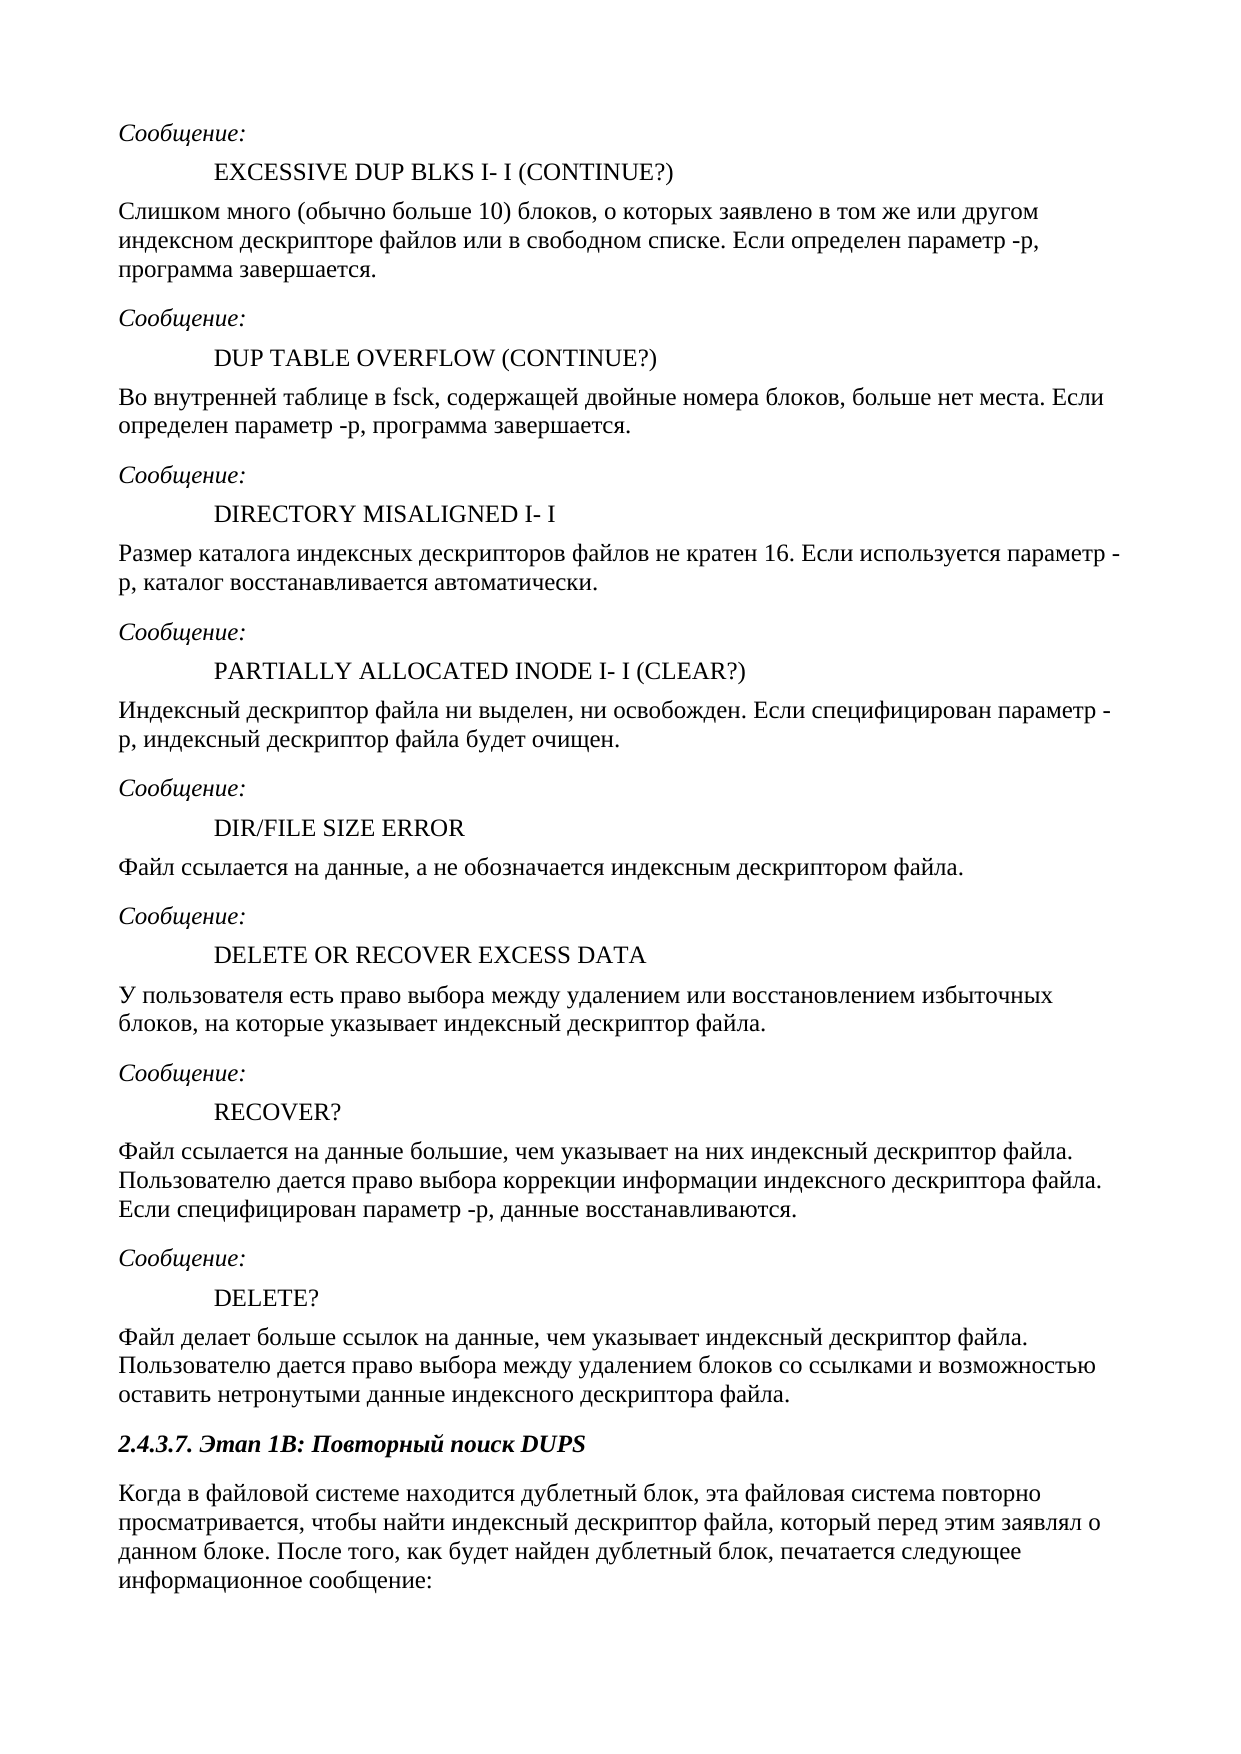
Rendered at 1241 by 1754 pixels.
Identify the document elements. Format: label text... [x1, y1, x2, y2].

text Сообщение: [118, 617, 1122, 646]
text Файл ссылается на данные большие, чем указывает на них индексный дескриптор файла. Пользователю дается право выбора коррекции информации индексного дескриптора файла. Если специфицирован параметр -p, данные восстанавливаются. [118, 1136, 1122, 1223]
text DELETE? [118, 1283, 1122, 1311]
text Слишком много (обычно больше 10) блоков, о которых заявлено в том же или другом индексном дескрипторе файлов или в свободном списке. Если определен параметр -p, программа завершается. [118, 196, 1122, 283]
text Файл ссылается на данные, а не обозначается индексным дескриптором файла. [118, 852, 1122, 881]
text DUP TABLE OVERFLOW (CONTINUE?) [118, 343, 1122, 371]
text Когда в файловой системе находится дублетный блок, эта файловая система повторно просматривается, чтобы найти индексный дескриптор файла, который перед этим заявлял о данном блоке. После того, как будет найден дублетный блок, печатается следующее информационное сообщение: [118, 1478, 1122, 1593]
text Индексный дескриптор файла ни выделен, ни освобожден. Если специфицирован параметр -p, индексный дескриптор файла будет очищен. [118, 695, 1122, 753]
subtitle 2.4.3.7. Этап 1B: Повторный поиск DUPS [118, 1429, 1122, 1458]
text Сообщение: [118, 901, 1122, 930]
text RECOVER? [118, 1097, 1122, 1126]
text У пользователя есть право выбора между удалением или восстановлением избыточных блоков, на которые указывает индексный дескриптор файла. [118, 980, 1122, 1037]
text DIRECTORY MISALIGNED I- I [118, 499, 1122, 528]
text Размер каталога индексных дескрипторов файлов не кратен 16. Если используется параметр -p, каталог восстанавливается автоматически. [118, 538, 1122, 596]
text Файл делает больше ссылок на данные, чем указывает индексный дескриптор файла. Пользователю дается право выбора между удалением блоков со ссылками и возможностью оставить нетронутыми данные индексного дескриптора файла. [118, 1322, 1122, 1408]
text PARTIALLY ALLOCATED INODE I- I (CLEAR?) [118, 656, 1122, 685]
text DELETE OR RECOVER EXCESS DATA [118, 941, 1122, 969]
text Сообщение: [118, 460, 1122, 489]
text Сообщение: [118, 1058, 1122, 1087]
text EXCESSIVE DUP BLKS I- I (CONTINUE?) [118, 157, 1122, 186]
text DIR/FILE SIZE ERROR [118, 813, 1122, 841]
text Сообщение: [118, 773, 1122, 802]
text Сообщение: [118, 303, 1122, 332]
text Сообщение: [118, 118, 1122, 147]
text Сообщение: [118, 1243, 1122, 1272]
text Во внутренней таблице в fsck, содержащей двойные номера блоков, больше нет места. Если определен параметр -p, программа завершается. [118, 382, 1122, 439]
